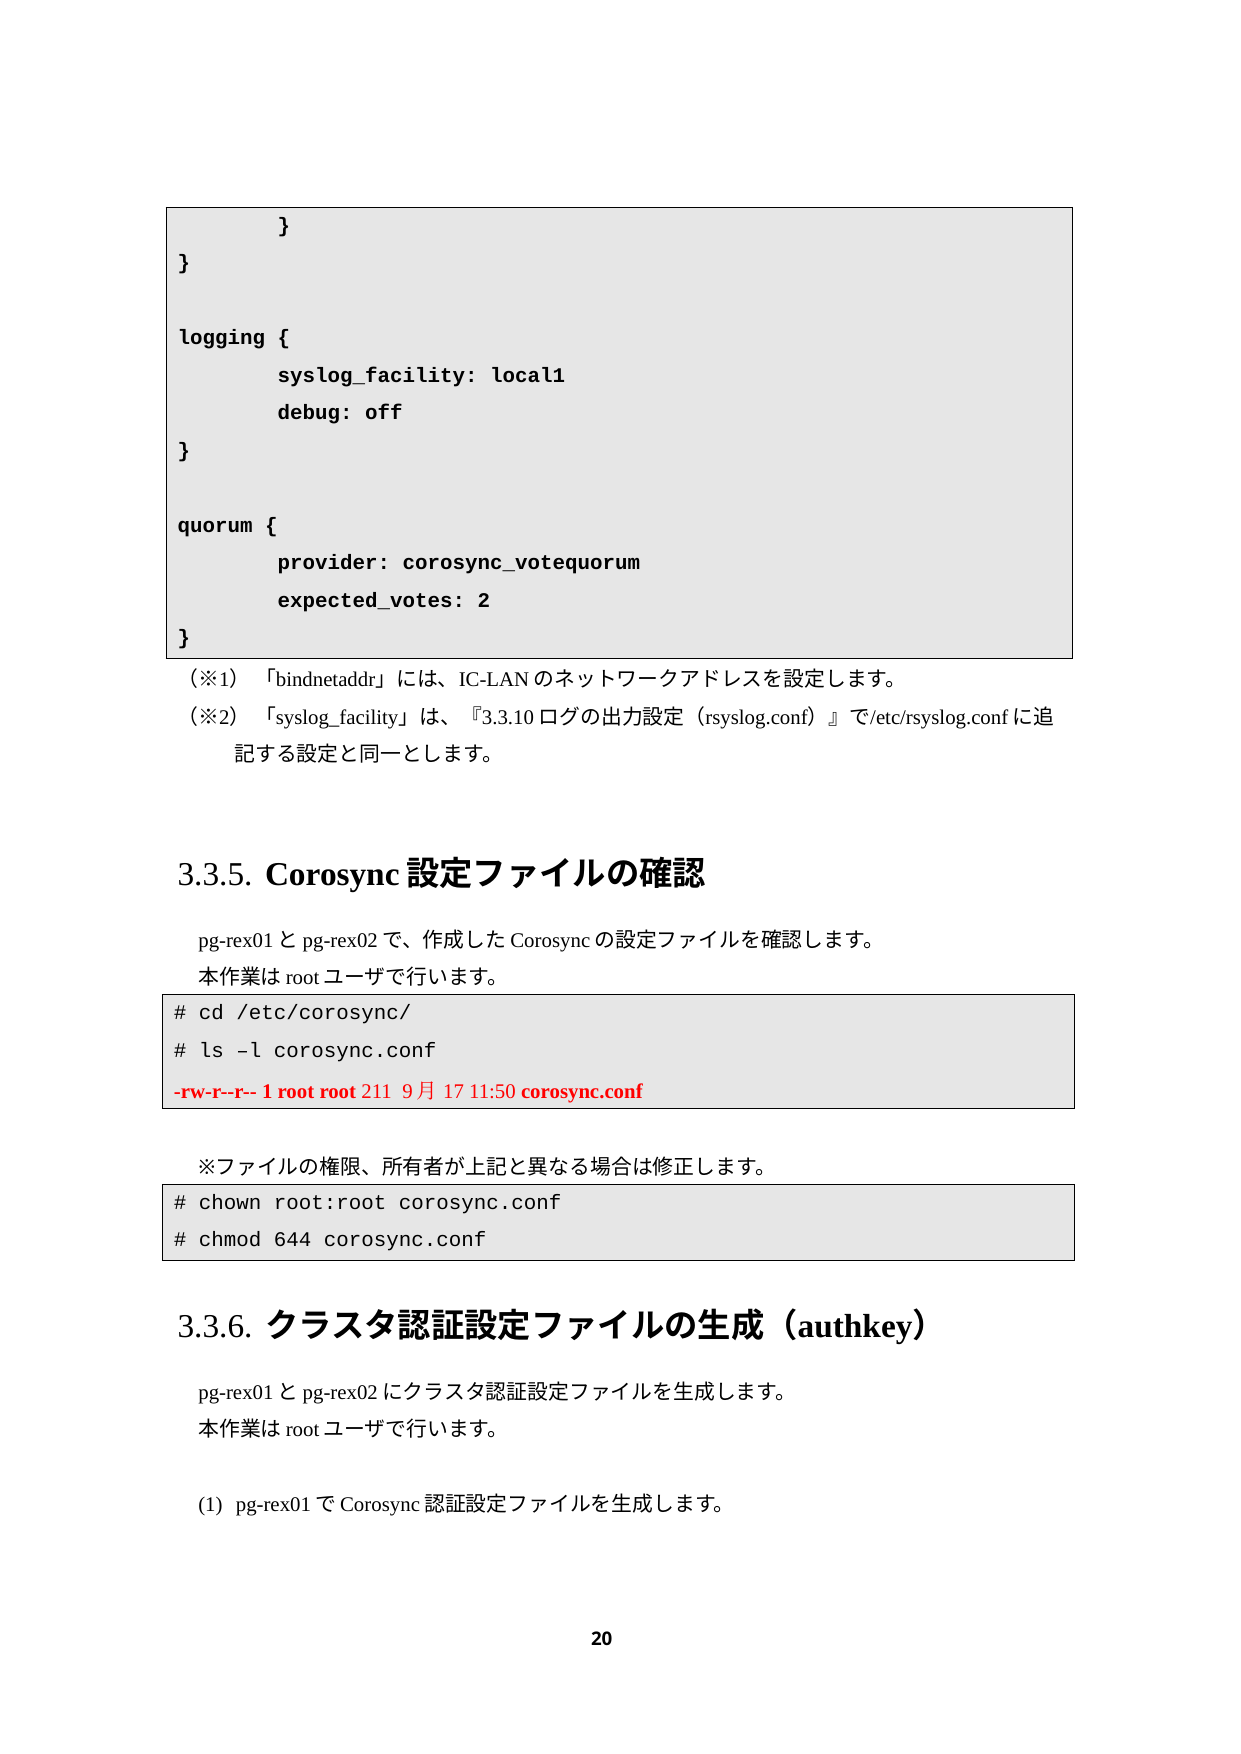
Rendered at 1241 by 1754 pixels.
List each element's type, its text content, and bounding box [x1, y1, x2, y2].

subtitle クラスタ認証設定ファイルの生成（authkey） [177, 1286, 1063, 1361]
table_header # chown root:root corosync.conf # chmod 644 corosync.conf [163, 1185, 1074, 1260]
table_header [167, 208, 1072, 658]
text 本作業はrootユーザで行います。 [177, 1409, 1054, 1446]
list pg-rex01でCorosync認証設定ファイルを生成します。 [198, 1484, 1054, 1521]
text ※ファイルの権限、所有者が上記と異なる場合は修正します。 [177, 1146, 1054, 1184]
subtitle Corosync設定ファイルの確認 [177, 834, 1063, 909]
text （※1） 「bindnetaddr」には、IC-LANのネットワークアドレスを設定します。 [177, 659, 1054, 696]
text pg-rex01とpg-rex02で、作成したCorosyncの設定ファイルを確認します。 [177, 919, 1054, 957]
text （※2） 「syslog_facility」は、『3.3.10 ログの出力設定（rsyslog.conf）』で/etc/rsyslog.confに追記する設定と同一とします。 [177, 696, 1054, 771]
table_header # cd /etc/corosync/ # ls –l corosync.conf -rw-r--r-- 1 root root 211 9月 17 11:50 corosync.conf [163, 995, 1074, 1108]
text pg-rex01とpg-rex02にクラスタ認証設定ファイルを生成します。 [177, 1371, 1054, 1409]
text 本作業はrootユーザで行います。 [177, 957, 1054, 994]
